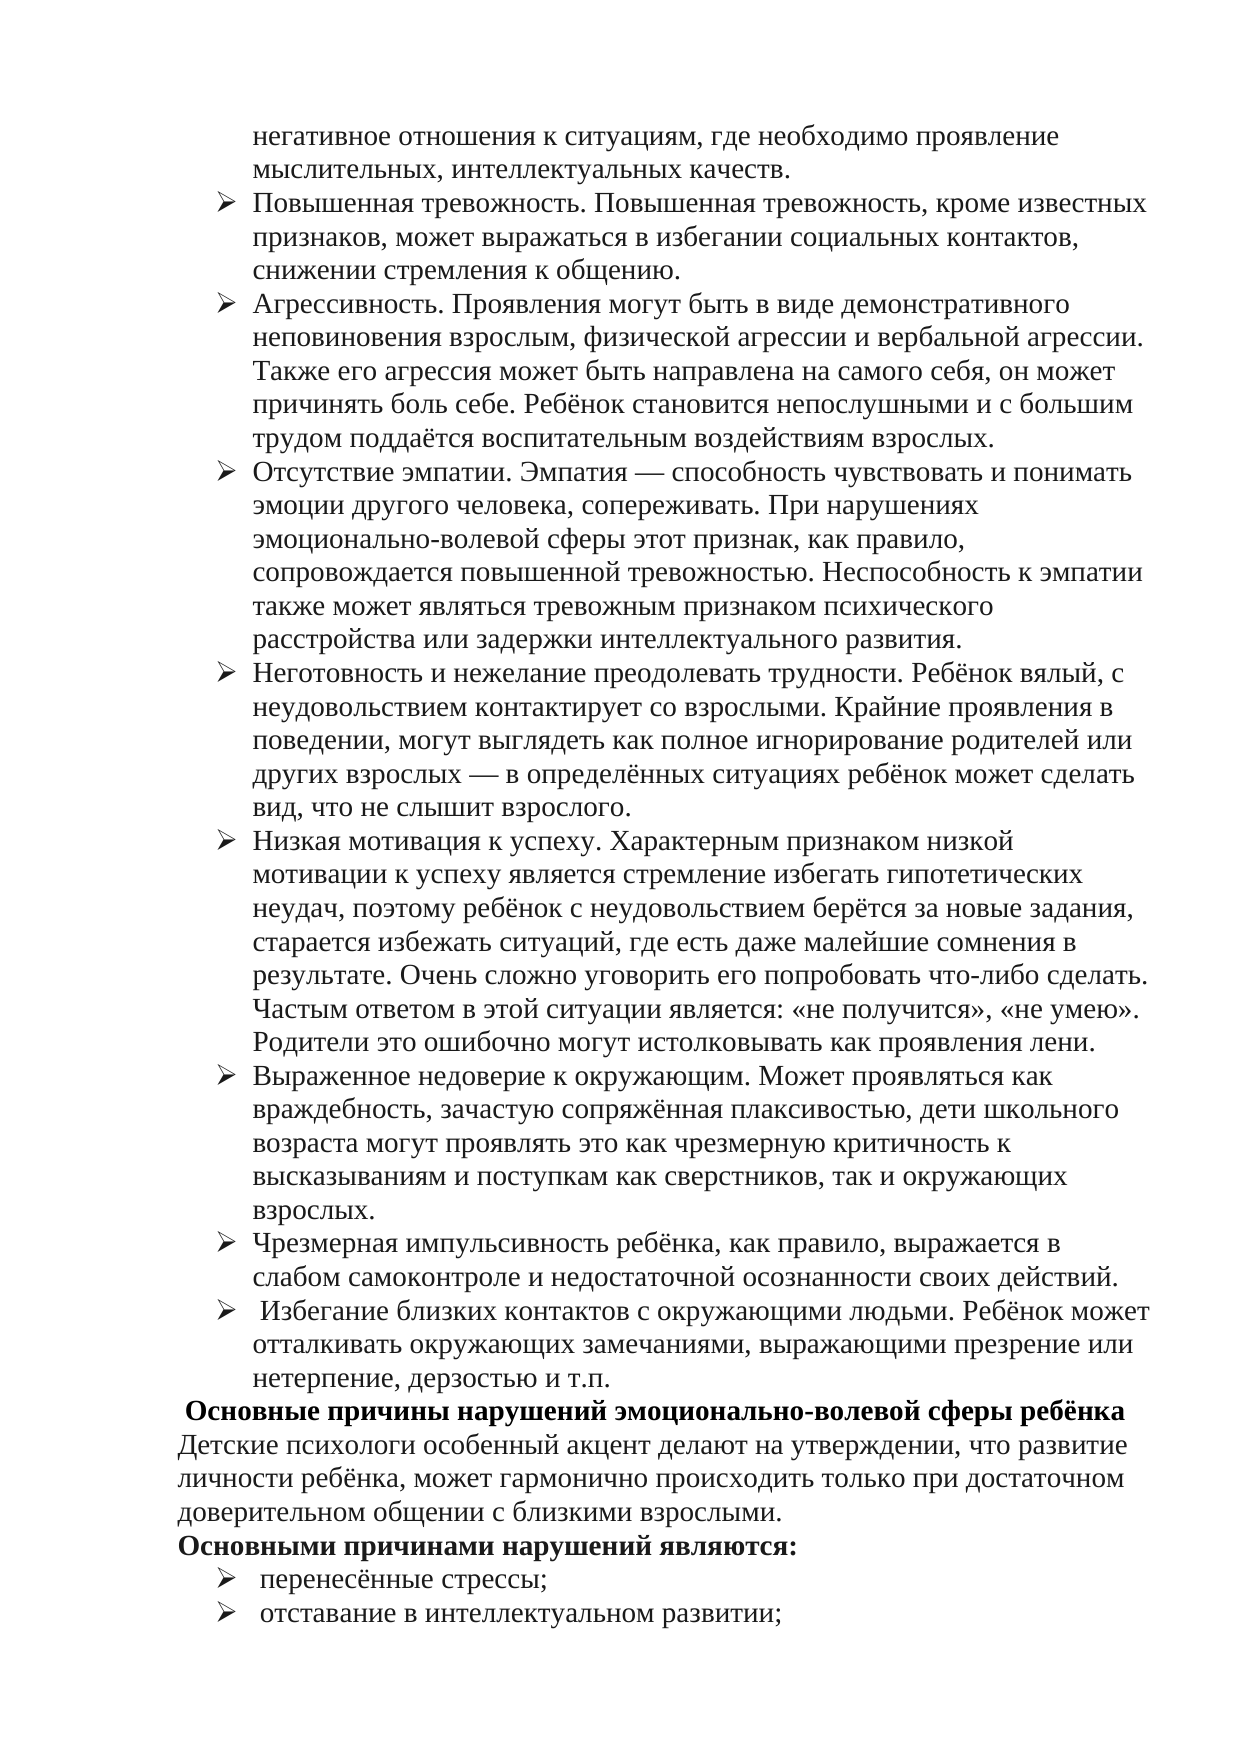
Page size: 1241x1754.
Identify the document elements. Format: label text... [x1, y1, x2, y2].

list Низкая мотивация к успеху. Характерным признаком низкой мотивации к успеху является стремление избегать гипотетических неудач, поэтому ребёнок с неудовольствием берётся за новые задания, старается избежать ситуаций, где есть даже малейшие сомнения в результате. Очень сложно уговорить его попробовать что-либо сделать. Частым ответом в этой ситуации является: «не получится», «не умею». Родители это ошибочно могут истолковывать как проявления лени. [215, 823, 1152, 1058]
list отставание в интеллектуальном развитии; [215, 1595, 1152, 1628]
list Неготовность и нежелание преодолевать трудности. Ребёнок вялый, с неудовольствием контактирует со взрослыми. Крайние проявления в поведении, могут выглядеть как полное игнорирование родителей или других взрослых — в определённых ситуациях ребёнок может сделать вид, что не слышит взрослого. [215, 655, 1152, 823]
list перенесённые стрессы; [215, 1561, 1152, 1595]
list Повышенная тревожность. Повышенная тревожность, кроме известных признаков, может выражаться в избегании социальных контактов, снижении стремления к общению. [215, 185, 1152, 286]
list Избегание близких контактов с окружающими людьми. Ребёнок может отталкивать окружающих замечаниями, выражающими презрение или нетерпение, дерзостью и т.п. [215, 1293, 1152, 1393]
list Чрезмерная импульсивность ребёнка, как правило, выражается в слабом самоконтроле и недостаточной осознанности своих действий. [215, 1226, 1152, 1293]
text Основными причинами нарушений являются: [177, 1528, 1152, 1561]
list Отсутствие эмпатии. Эмпатия — способность чувствовать и понимать эмоции другого человека, сопереживать. При нарушениях эмоционально-волевой сферы этот признак, как правило, сопровождается повышенной тревожностью. Неспособность к эмпатии также может являться тревожным признаком психического расстройства или задержки интеллектуального развития. [215, 454, 1152, 655]
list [215, 118, 1152, 185]
list Агрессивность. Проявления могут быть в виде демонстративного неповиновения взрослым, физической агрессии и вербальной агрессии. Также его агрессия может быть направлена на самого себя, он может причинять боль себе. Ребёнок становится непослушными и с большим трудом поддаётся воспитательным воздействиям взрослых. [215, 286, 1152, 454]
list Выраженное недоверие к окружающим. Может проявляться как враждебность, зачастую сопряжённая плаксивостью, дети школьного возраста могут проявлять это как чрезмерную критичность к высказываниям и поступкам как сверстников, так и окружающих взрослых. [215, 1058, 1152, 1226]
text Детские психологи особенный акцент делают на утверждении, что развитие личности ребёнка, может гармонично происходить только при достаточном доверительном общении с близкими взрослыми. [177, 1427, 1152, 1528]
text Основные причины нарушений эмоционально-волевой сферы ребёнка [177, 1393, 1152, 1427]
